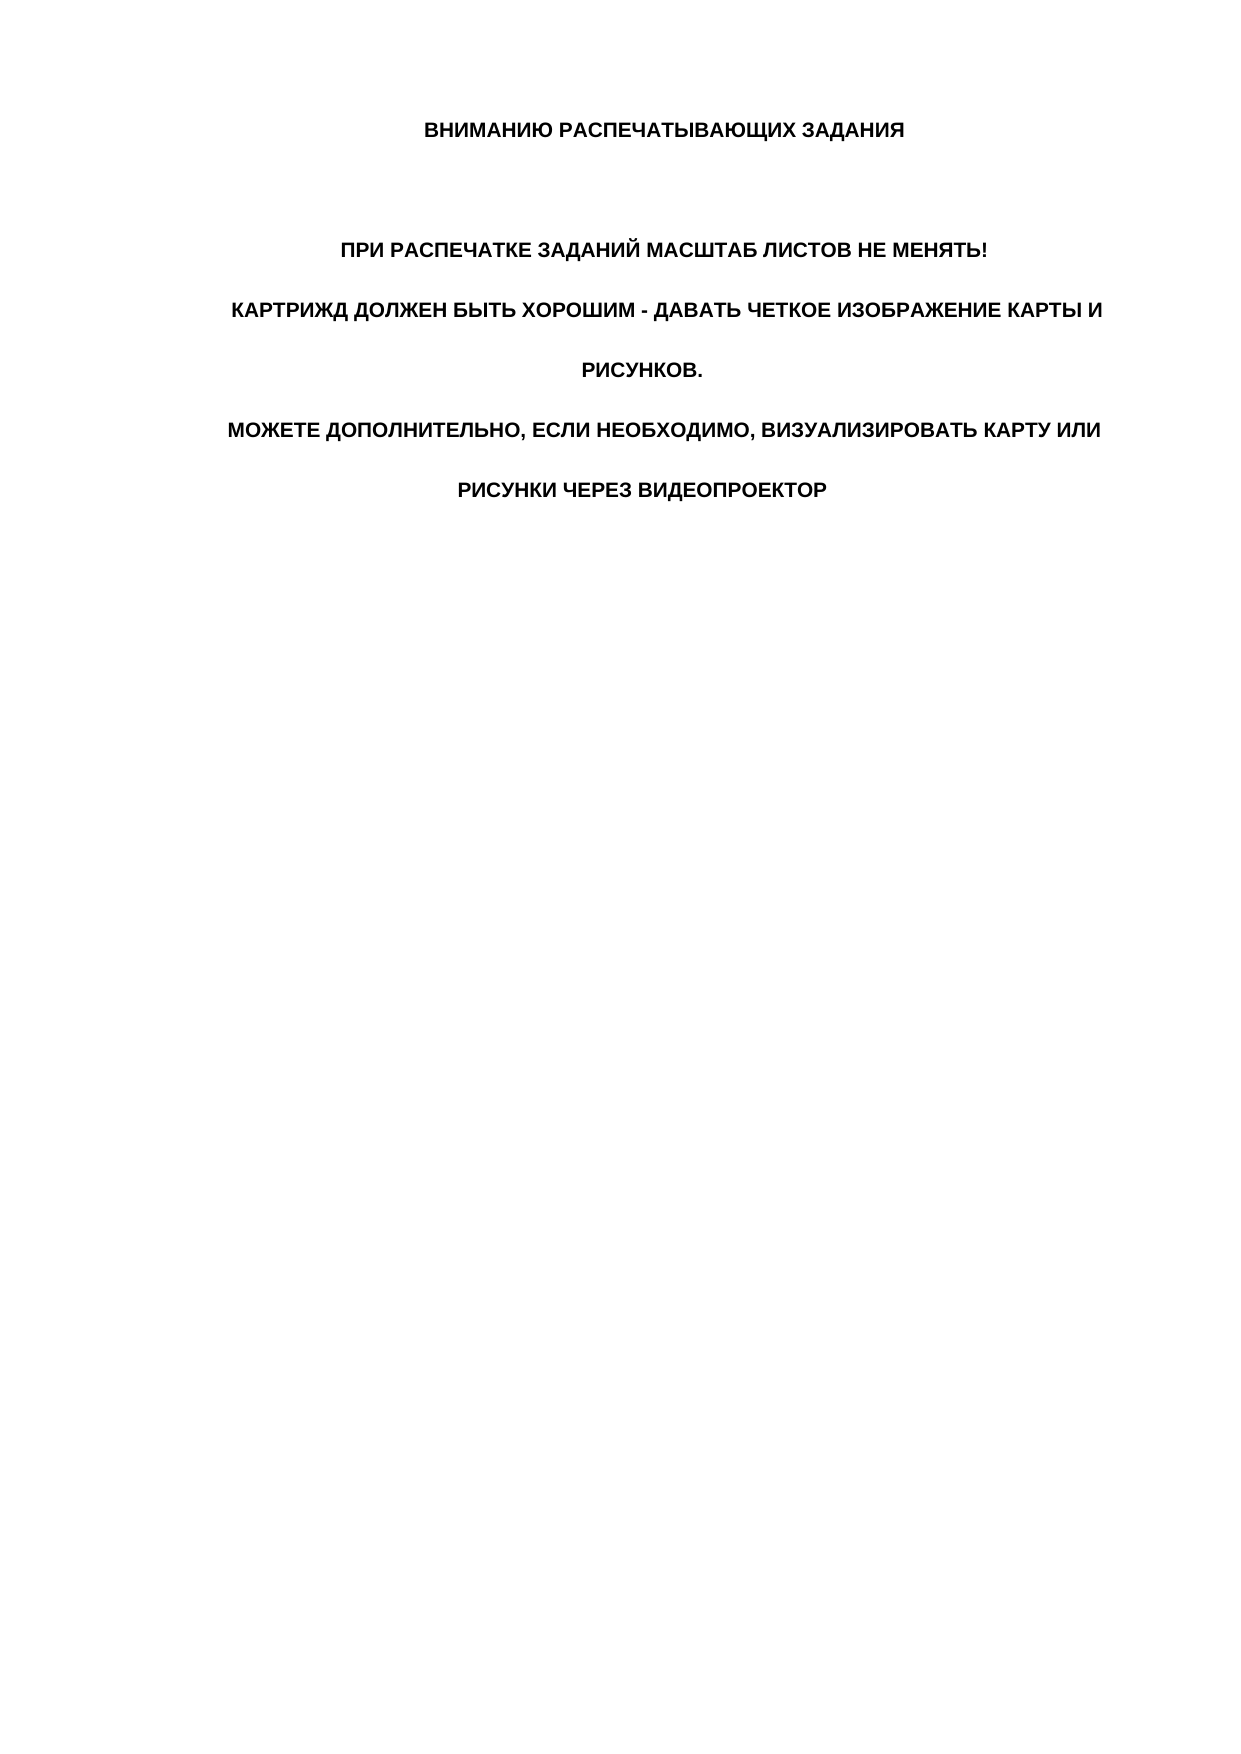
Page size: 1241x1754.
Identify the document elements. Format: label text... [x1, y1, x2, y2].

text при распечатке заданий масштаб листов не менять! [133, 238, 1152, 262]
text вниманию распечатывающих задания [133, 118, 1152, 142]
text картрижд должен быть хорошим - давать четкое изображение карты и рисунков. [133, 298, 1152, 382]
text Можете дополнительно, если необходимо, визуализировать карту или рисунки через видеопроектор [133, 418, 1152, 501]
